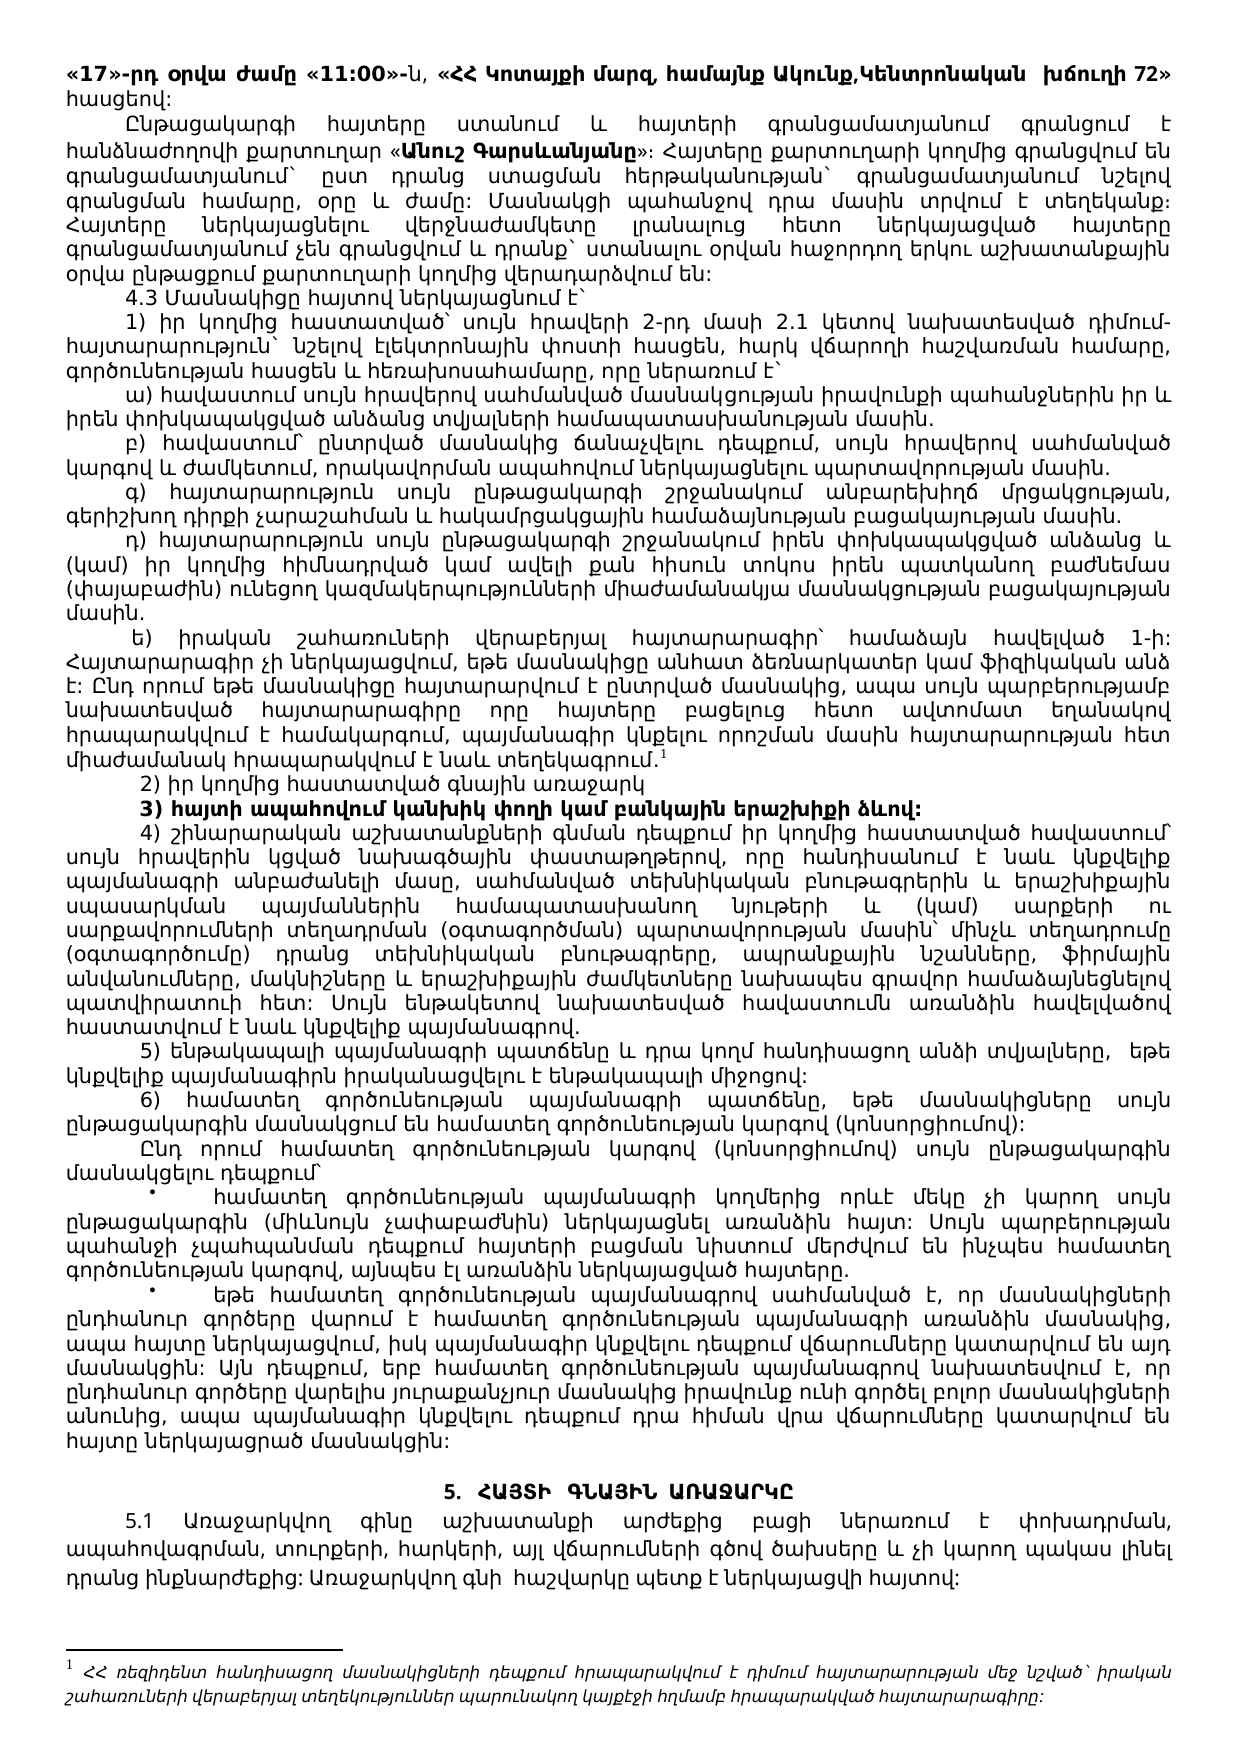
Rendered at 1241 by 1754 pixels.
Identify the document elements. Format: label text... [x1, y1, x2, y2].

text բ) հավաստում՝ ընտրված մասնակից ճանաչվելու դեպքում, սույն հրավերով սահմանված կարգով և ժամկետում, որակավորման ապահովում ներկայացնելու պարտավորության մասին. [66, 431, 1172, 480]
text 5.1 Առաջարկվող գինը աշխատանքի արժեքից բացի ներառում է փոխադրման, ապահովագրման, տուրքերի, հարկերի, այլ վճարումների գծով ծախսերը և չի կարող պակաս լինել դրանց ինքնարժեքից: Առաջարկվող գնի հաշվարկը պետք է ներկայացվի հայտով: [66, 1506, 1172, 1591]
text 1) իր կողմից հաստատված՝ սույն հրավերի 2-րդ մասի 2.1 կետով նախատեսված դիմում-հայտարարություն` նշելով էլեկտրոնային փոստի հասցեն, հարկ վճարողի հաշվառման համարը, գործունեության հասցեն և հեռախոսահամարը, որը ներառում է` [66, 310, 1172, 383]
text 4) շինարարական աշխատանքների գնման դեպքում իր կողմից հաստատված հավաստում՝ սույն հրավերին կցված նախագծային փաստաթղթերով, որը հանդիսանում է նաև կնքվելիք պայմանագրի անբաժանելի մասը, սահմանված տեխնիկական բնութագրերին և երաշխիքային սպասարկման պայմաններին համապատասխանող նյութերի և (կամ) սարքերի ու սարքավորումների տեղադրման (օգտագործման) պարտավորության մասին՝ մինչև տեղադրումը (օգտագործումը) դրանց տեխնիկական բնութագրերը, ապրանքային նշանները, ֆիրմային անվանումները, մակնիշները և երաշխիքային ժամկետները նախապես գրավոր համաձայնեցնելով պատվիրատուի հետ: Սույն ենթակետով նախատեսված հավաստումն առանձին հավելվածով հաստատվում է նաև կնքվելիք պայմանագրով. [66, 821, 1172, 1039]
list համատեղ գործունեության պայմանագրի կողմերից որևէ մեկը չի կարող սույն ընթացակարգին (միևնույն չափաբաժնին) ներկայացնել առանձին հայտ: Սույն պարբերության պահանջի չպահպանման դեպքում հայտերի բացման նիստում մերժվում են ինչպես համատեղ գործունեության կարգով, այնպես էլ առանձին ներկայացված հայտերը. [66, 1185, 1172, 1283]
list եթե համատեղ գործունեության պայմանագրով սահմանված է, որ մասնակիցների ընդհանուր գործերը վարում է համատեղ գործունեության պայմանագրի առանձին մասնակից, ապա հայտը ներկայացվում, իսկ պայմանագիր կնքվելու դեպքում վճարումները կատարվում են այդ մասնակցին: Այն դեպքում, երբ համատեղ գործունեության պայմանագրով նախատեսվում է, որ ընդհանուր գործերը վարելիս յուրաքանչյուր մասնակից իրավունք ունի գործել բոլոր մասնակիցների անունից, ապա պայմանագիր կնքվելու դեպքում դրա հիման վրա վճարումները կատարվում են հայտը ներկայացրած մասնակցին: [66, 1283, 1172, 1453]
text դ) հայտարարություն սույն ընթացակարգի շրջանակում իրեն փոխկապակցված անձանց և (կամ) իր կողմից հիմնադրված կամ ավելի քան հիսուն տոկոս իրեն պատկանող բաժնեմաս (փայաբաժին) ունեցող կազմակերպությունների միաժամանակյա մասնակցության բացակայության մասին. [66, 528, 1172, 626]
text 6) համատեղ գործունեության պայմանագրի պատճենը, եթե մասնակիցները սույն ընթացակարգին մասնակցում են համատեղ գործունեության կարգով (կոնսորցիումով): [66, 1088, 1172, 1137]
text ե) իրական շահառուների վերաբերյալ հայտարարագիր՝ համաձայն հավելված 1-ի: Հայտարարագիր չի ներկայացվում, եթե մասնակիցը անհատ ձեռնարկատեր կամ ֆիզիկական անձ է: Ընդ որում եթե մասնակիցը հայտարարվում է ընտրված մասնակից, ապա սույն պարբերությամբ նախատեսված հայտարարագիրը որը հայտերը բացելուց հետո ավտոմատ եղանակով հրապարակվում է համակարգում, պայմանագիր կնքելու որոշման մասին հայտարարության հետ միաժամանակ հրապարակվում է նաև տեղեկագրում․ [66, 626, 1172, 772]
text 4.3 Մասնակիցը հայտով ներկայացնում է` [66, 286, 1172, 310]
text 3) հայտի ապահովում կանխիկ փողի կամ բանկային երաշխիքի ձևով: [66, 797, 1172, 821]
text Ընդ որում համատեղ գործունեության կարգով (կոնսորցիումով) սույն ընթացակարգին մասնակցելու դեպքում՝ [66, 1137, 1172, 1185]
text 5. ՀԱՅՏԻ ԳՆԱՅԻՆ ԱՌԱՋԱՐԿԸ [66, 1477, 1172, 1506]
text Ընթացակարգի հայտերը ստանում և հայտերի գրանցամատյանում գրանցում է հանձնաժողովի քարտուղար «Անուշ Գարսևանյանը»։ Հայտերը քարտուղարի կողմից գրանցվում են գրանցամատյանում` ըստ դրանց ստացման հերթականության` գրանցամատյանում նշելով գրանցման համարը, օրը և ժամը: Մասնակցի պահանջով դրա մասին տրվում է տեղեկանք։ Հայտերը ներկայացնելու վերջնաժամկետը լրանալուց հետո ներկայացված հայտերը գրանցամատյանում չեն գրանցվում և դրանք` ստանալու օրվան հաջորդող երկու աշխատանքային օրվա ընթացքում քարտուղարի կողմից վերադարձվում են: [66, 112, 1172, 286]
text 5) ենթակապալի պայմանագրի պատճենը և դրա կողմ հանդիսացող անձի տվյալները, եթե կնքվելիք պայմանագիրն իրականացվելու է ենթակապալի միջոցով: [66, 1039, 1172, 1088]
text 2) իր կողմից հաստատված գնային առաջարկ [66, 772, 1172, 797]
text ա) հավաստում սույն հրավերով սահմանված մասնակցության իրավունքի պահանջներին իր և իրեն փոխկապակցված անձանց տվյալների համապատասխանության մասին. [66, 383, 1172, 431]
text գ) հայտարարություն սույն ընթացակարգի շրջանակում անբարեխիղճ մրցակցության, գերիշխող դիրքի չարաշահման և հակամրցակցային համաձայնության բացակայության մասին. [66, 480, 1172, 528]
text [66, 59, 1172, 112]
